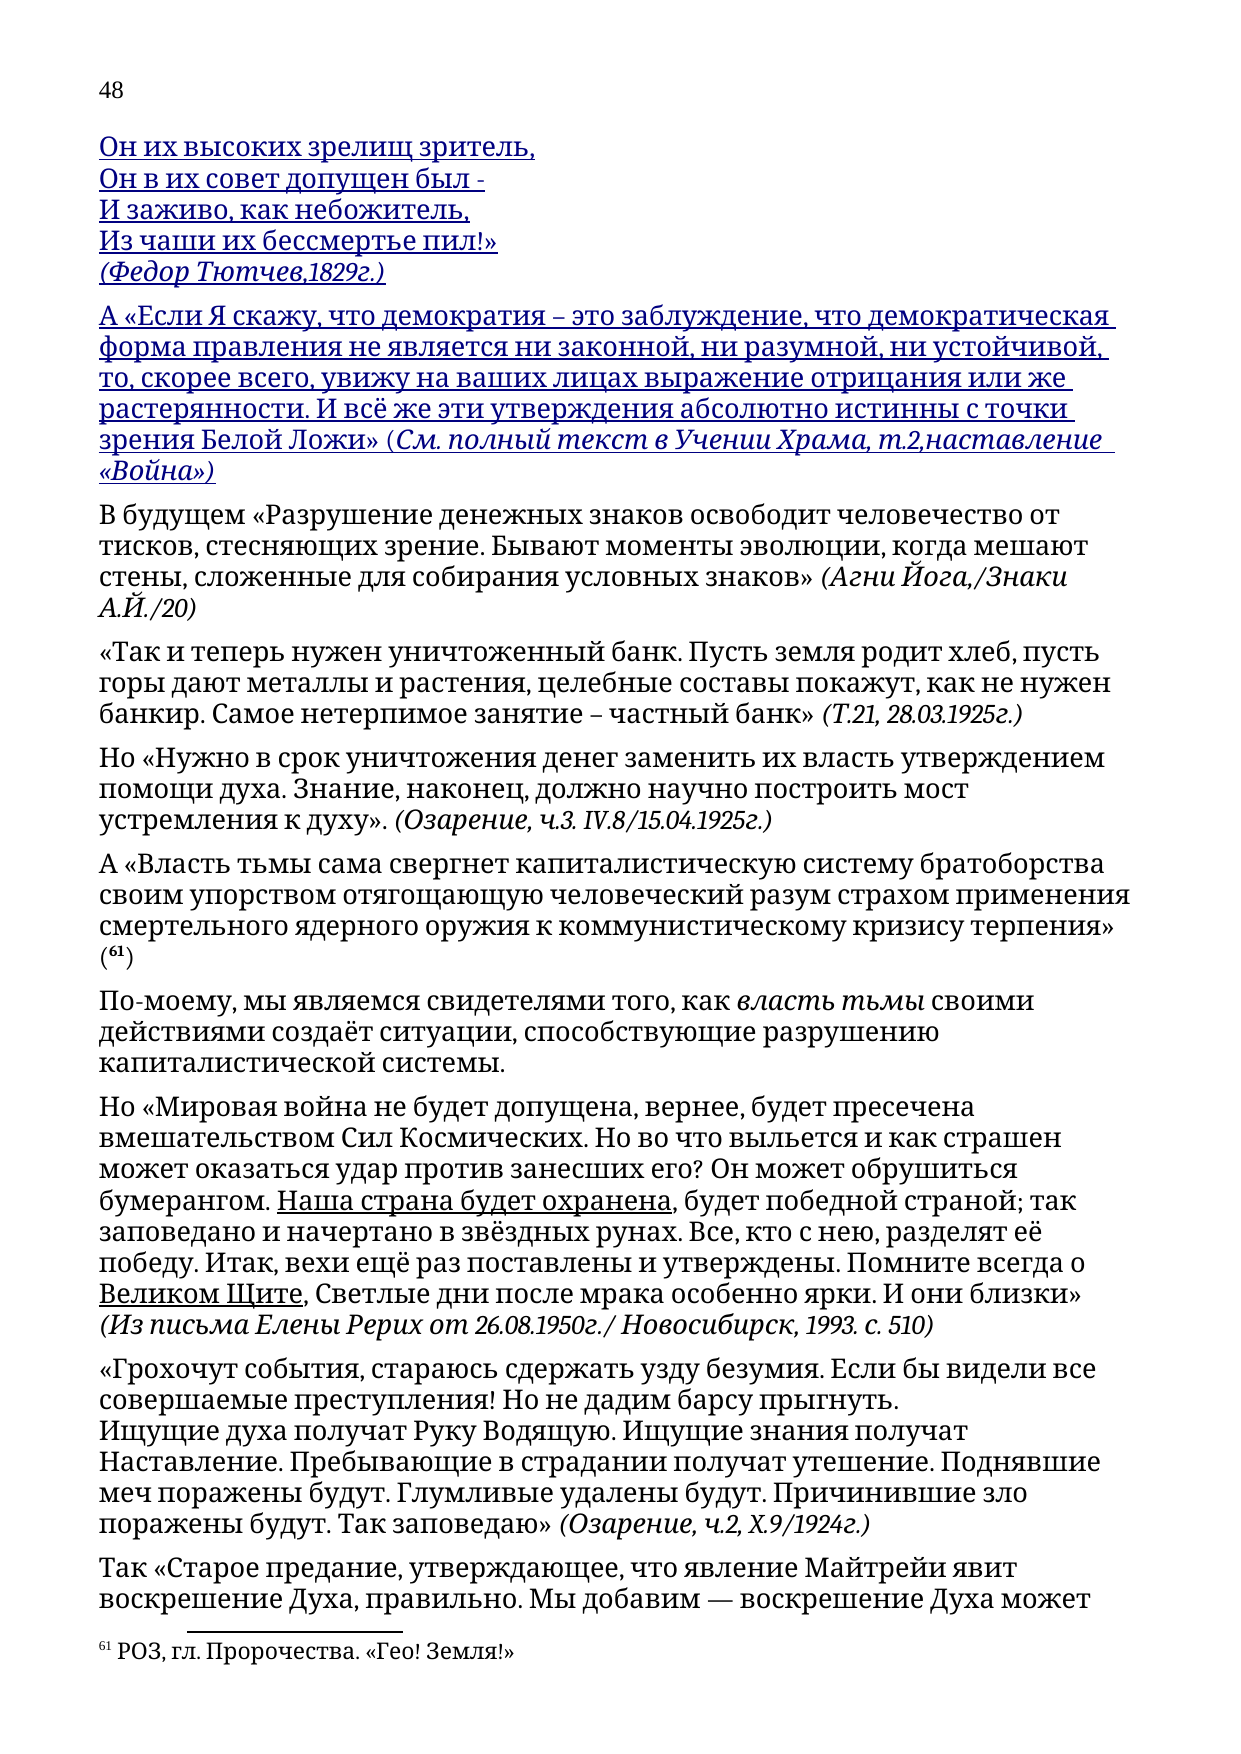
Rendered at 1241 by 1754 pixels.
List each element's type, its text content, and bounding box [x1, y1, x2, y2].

text Но «Мировая война не будет допущена, вернее, будет пресечена вмешательством Сил Космических. Но во что выльется и как страшен может оказаться удар против занесших его? Он может обрушиться бумерангом. Наша страна будет охранена, будет победной страной; так заповедано и начертано в звёздных рунах. Все, кто с нею, разделят её победу. Итак, вехи ещё раз поставлены и утверждены. Помните всегда о Великом Щите, Светлые дни после мрака особенно ярки. И они близки» (Из письма Елены Рерих от 26.08.1950г./ Новосибирск, 1993. с. 510) [98, 1092, 1132, 1341]
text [98, 1553, 1132, 1615]
text В будущем «Разрушение денежных знаков освободит человечество от тисков, стесняющих зрение. Бывают моменты эволюции, когда мешают стены, сложенные для собирания условных знаков» (Агни Йога,/Знаки А.Й./20) [98, 500, 1132, 625]
text «Так и теперь нужен уничтоженный банк. Пусть земля родит хлеб, пусть горы дают металлы и растения, целебные составы покажут, как не нужен банкир. Самое нетерпимое занятие – частный банк» (Т.21, 28.03.1925г.) [98, 637, 1132, 731]
text Но «Нужно в срок уничтожения денег заменить их власть утверждением помощи духа. Знание, наконец, должно научно построить мост устремления к духу». (Озарение, ч.3. IV.8/15.04.1925г.) [98, 743, 1132, 837]
text Ищущие духа получат Руку Водящую. Ищущие знания получат Наставление. Пребывающие в страдании получат утешение. Поднявшие меч поражены будут. Глумливые удалены будут. Причинившие зло поражены будут. Так заповедаю» (Озарение, ч.2, X.9/1924г.) [98, 1416, 1132, 1541]
text А «Если Я скажу, что демократия – это заблуждение, что демократическая форма правления не является ни законной, ни разумной, ни устойчивой, то, скорее всего, увижу на ваших лицах выражение отрицания или же растерянности. И всё же эти утверждения абсолютно истинны с точки зрения Белой Ложи» (См. полный текст в Учении Храма, т.2,наставление «Война») [98, 301, 1132, 488]
text По-моему, мы являемся свидетелями того, как власть тьмы своими действиями создаёт ситуации, способствующие разрушению капиталистической системы. [98, 986, 1132, 1079]
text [98, 132, 1132, 288]
text «Грохочут события, стараюсь сдержать узду безумия. Если бы видели все совершаемые преступления! Но не дадим барсу прыгнуть. [98, 1354, 1132, 1416]
text А «Власть тьмы сама свергнет капиталистическую систему братоборства своим упорством отягощающую человеческий разум страхом применения смертельного ядерного оружия к коммунистическому кризису терпения» () [98, 849, 1132, 974]
